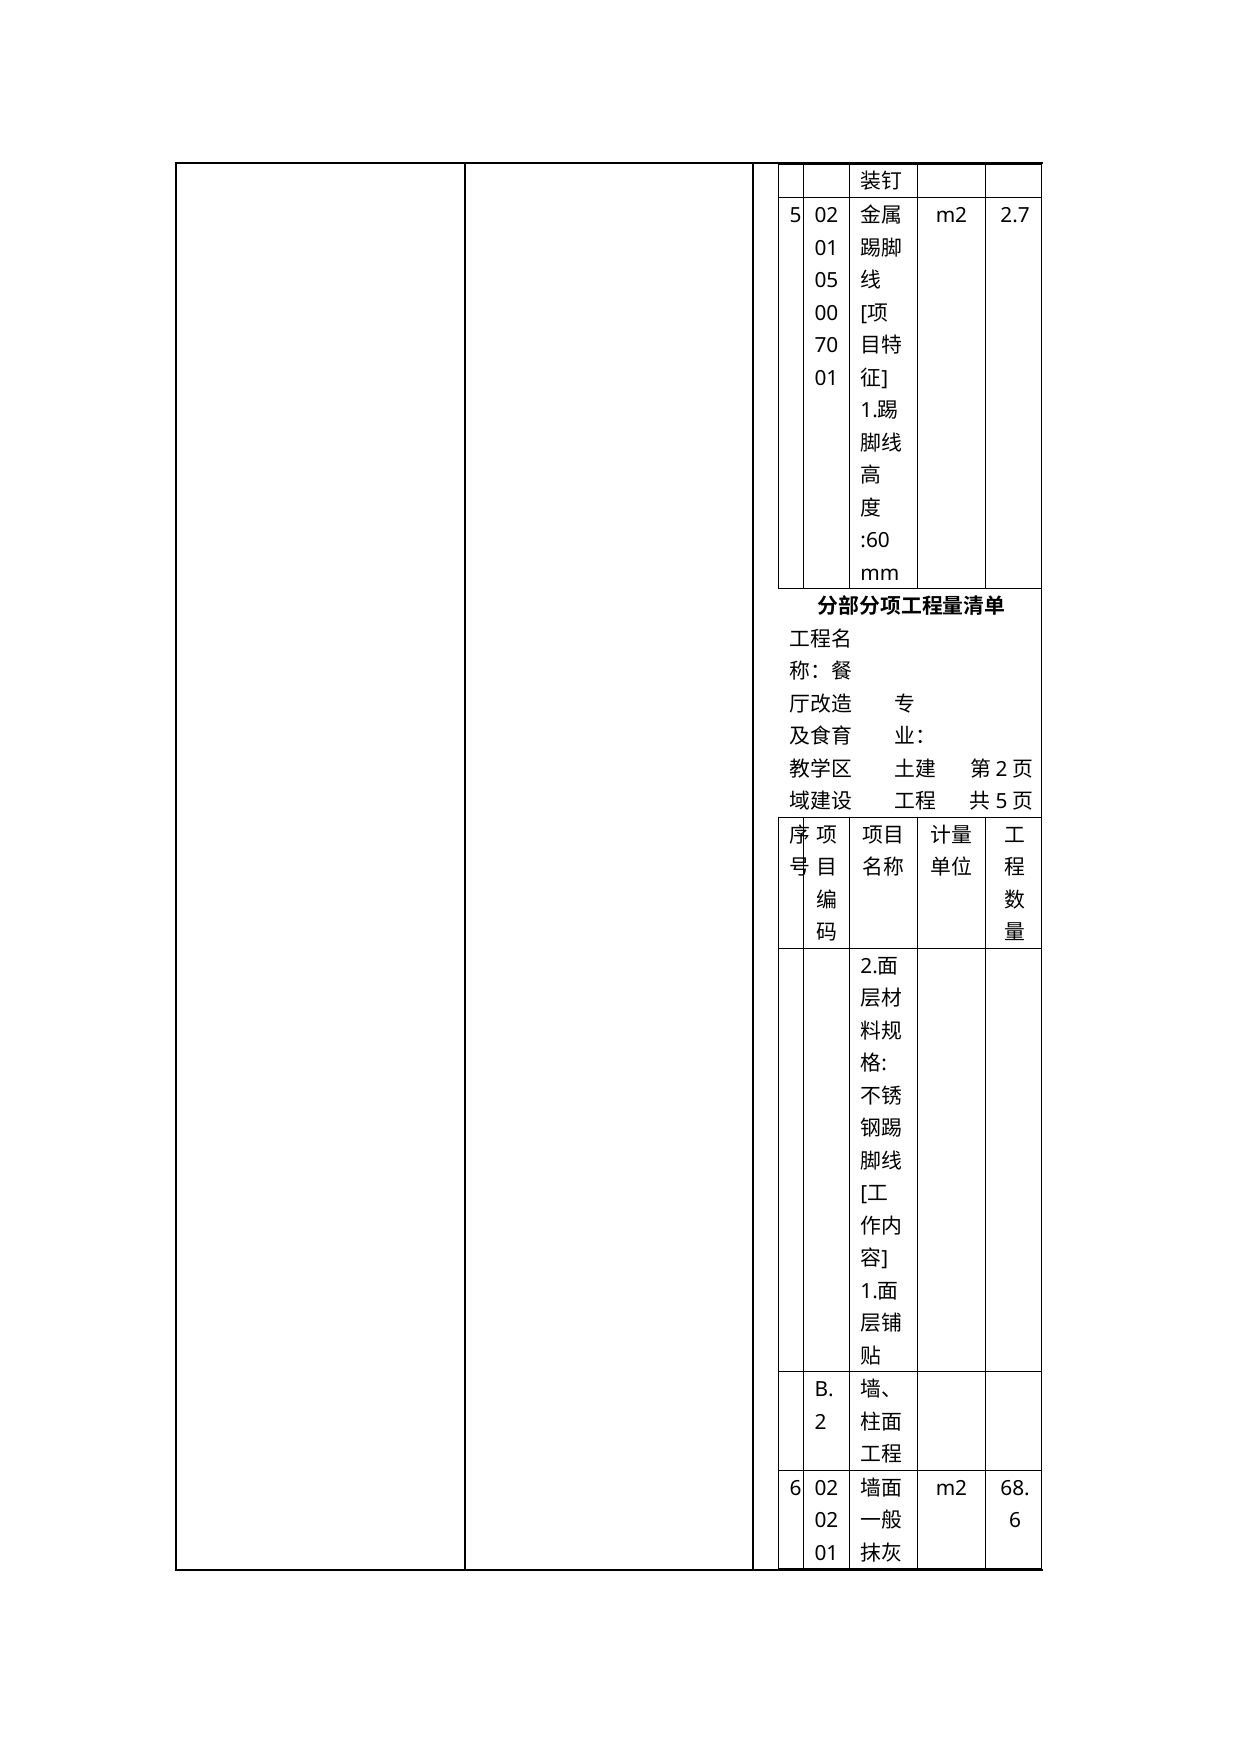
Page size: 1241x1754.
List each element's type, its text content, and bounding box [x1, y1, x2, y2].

table_cell [754, 164, 779, 1569]
table_cell 1 [177, 164, 464, 1569]
table_cell [466, 164, 752, 1569]
